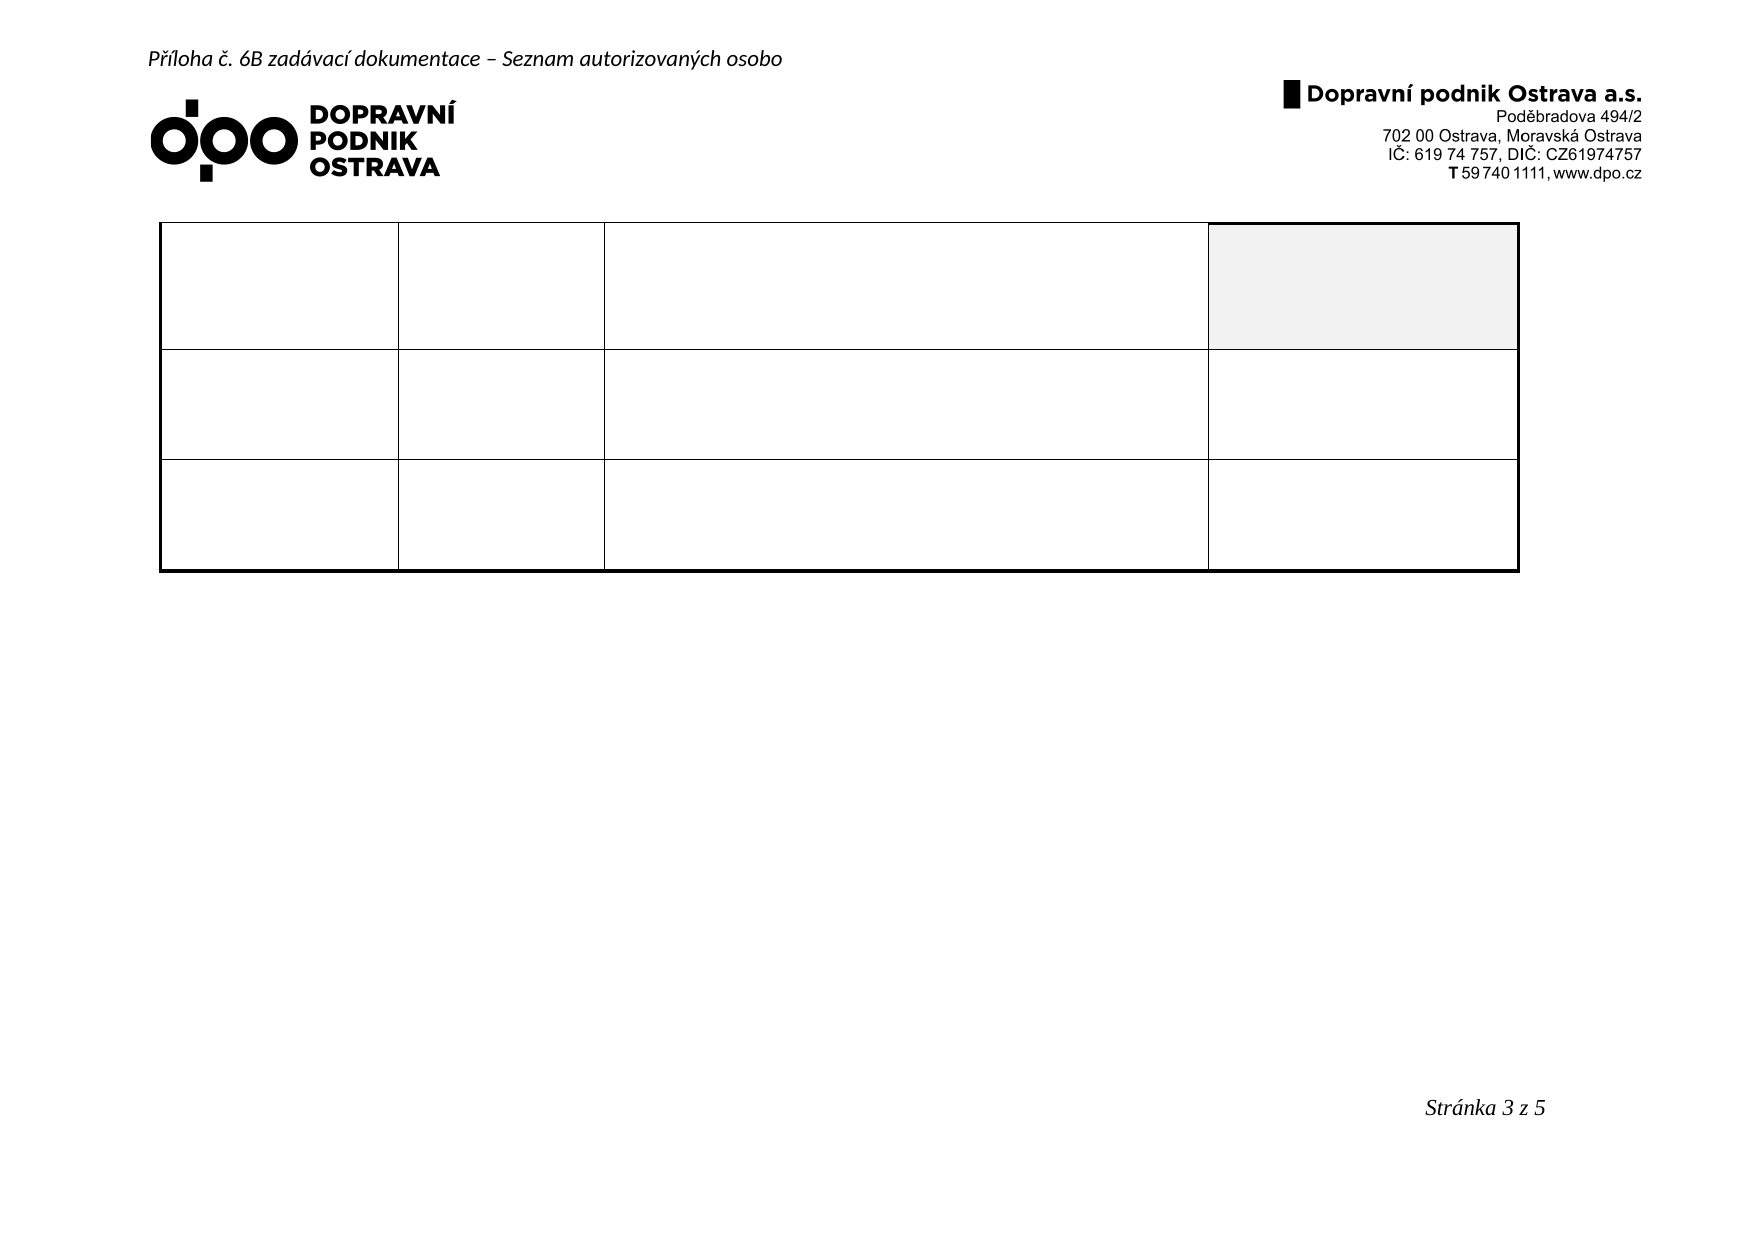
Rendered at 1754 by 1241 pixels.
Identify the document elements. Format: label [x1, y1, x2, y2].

table_cell [605, 350, 1208, 459]
picture [150, 99, 457, 182]
table_cell [162, 350, 398, 459]
table_cell [1209, 350, 1517, 459]
table_cell [162, 223, 398, 349]
table_cell [1209, 225, 1517, 349]
table_cell [399, 350, 604, 459]
picture [1283, 80, 1642, 182]
table_cell [605, 223, 1208, 349]
table_cell [1209, 460, 1517, 569]
table_cell [399, 223, 604, 349]
table_cell [399, 460, 604, 569]
table_cell [605, 460, 1208, 569]
table_cell [162, 460, 398, 569]
